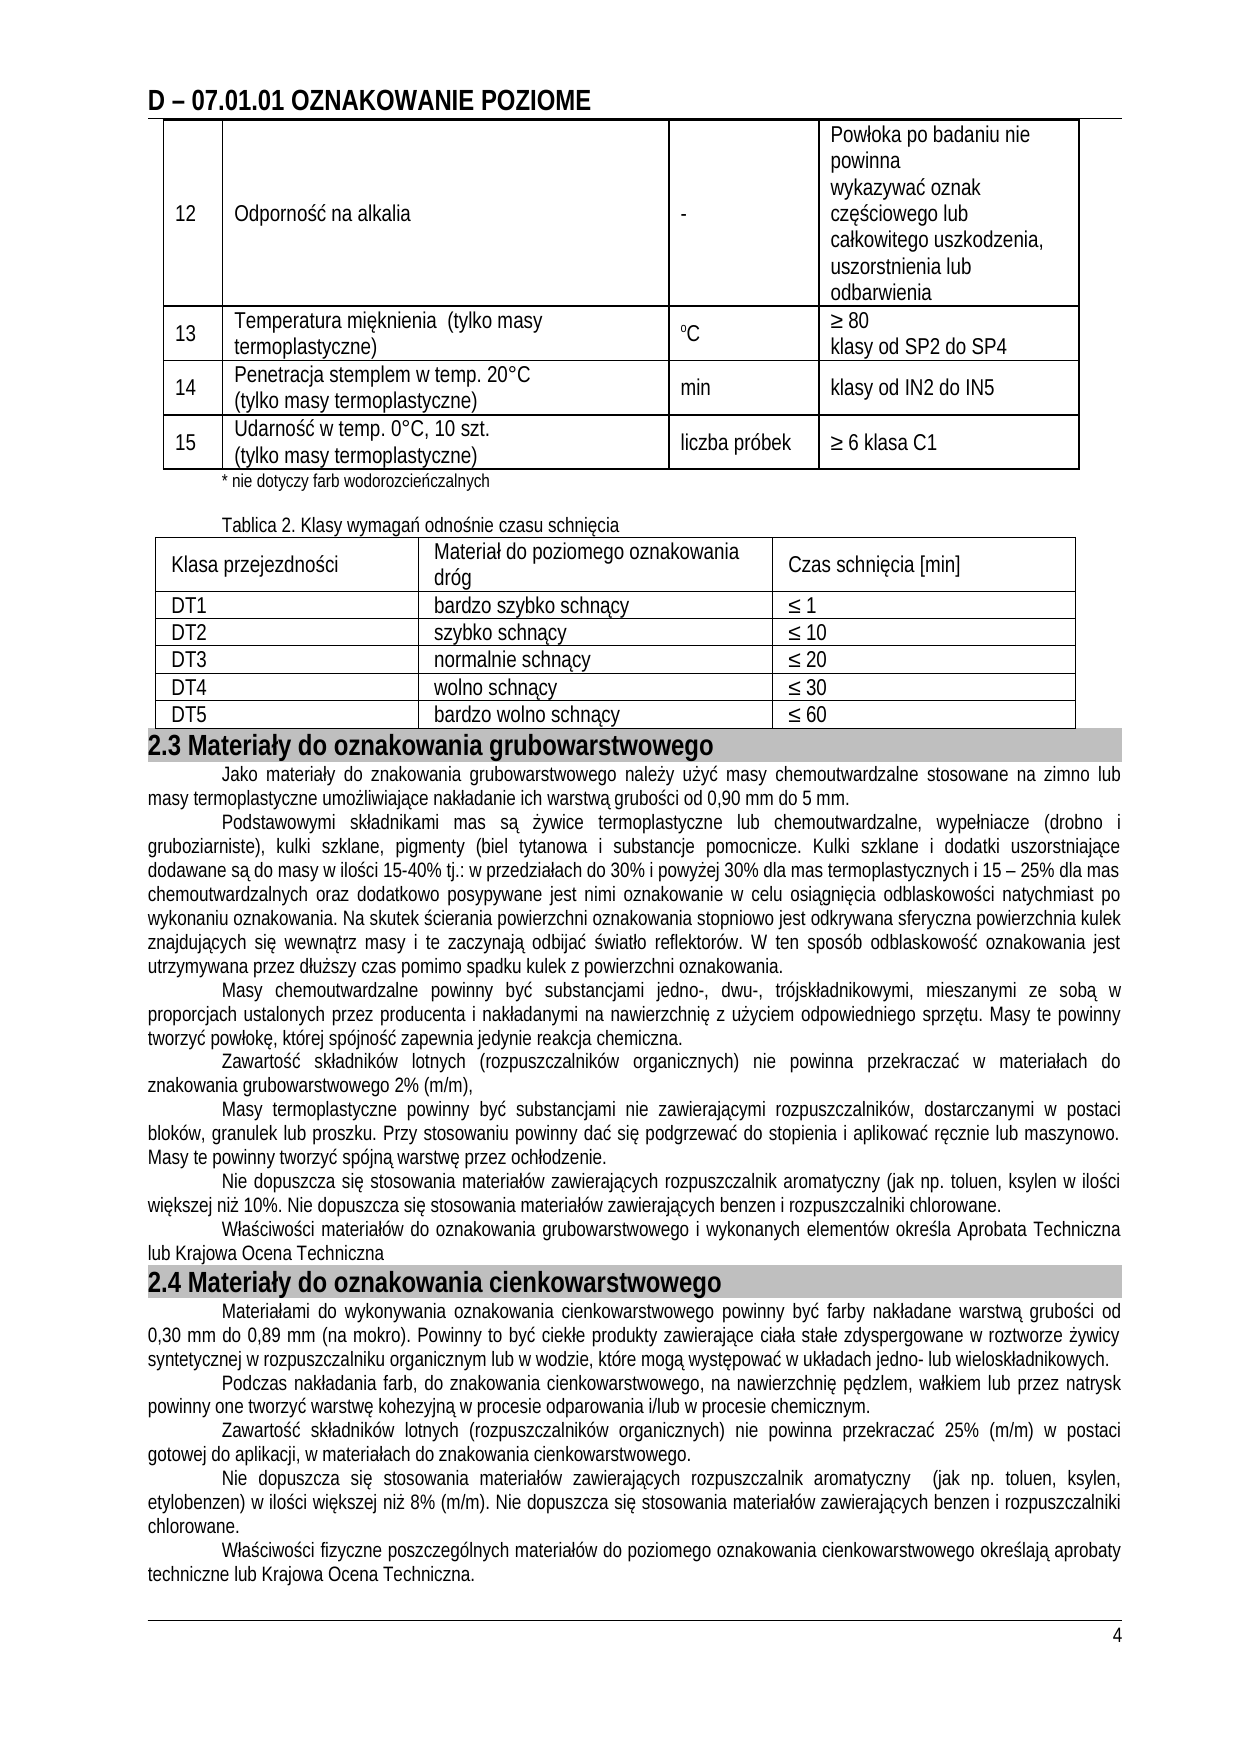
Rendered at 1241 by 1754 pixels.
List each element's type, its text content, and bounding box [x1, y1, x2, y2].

table_cell DT3 [156, 646, 418, 673]
table_cell klasy od IN2 do IN5 [820, 361, 1078, 414]
table_cell min [670, 361, 818, 414]
table_cell ≤ 30 [773, 674, 1075, 700]
table_cell 13 [164, 307, 222, 359]
text Właściwości fizyczne poszczególnych materiałów do poziomego oznakowania cienkowarstwowego określają aprobaty techniczne lub Krajowa Ocena Techniczna. [148, 1538, 1122, 1586]
table_cell 15 [164, 416, 222, 468]
table_cell DT2 [156, 619, 418, 645]
table_cell Odporność na alkalia [223, 121, 668, 305]
table_cell ≥ 80 klasy od SP2 do SP4 [820, 307, 1078, 359]
table_cell ≤ 20 [773, 646, 1075, 673]
table_cell szybko schnący [419, 619, 772, 645]
table_cell Udarność w temp. 0°C, 10 szt. (tylko masy termoplastyczne) [223, 416, 668, 468]
text Podczas nakładania farb, do znakowania cienkowarstwowego, na nawierzchnię pędzlem, wałkiem lub przez natrysk powinny one tworzyć warstwę kohezyjną w procesie odparowania i/lub w procesie chemicznym. [148, 1370, 1122, 1418]
subtitle 2.4 Materiały do oznakowania cienkowarstwowego [148, 1265, 1122, 1298]
table_cell wolno schnący [419, 674, 772, 700]
text Nie dopuszcza się stosowania materiałów zawierających rozpuszczalnik aromatyczny (jak np. toluen, ksylen, etylobenzen) w ilości większej niż 8% (m/m). Nie dopuszcza się stosowania materiałów zawierających benzen i rozpuszczalniki chlorowane. [148, 1466, 1122, 1538]
text Nie dopuszcza się stosowania materiałów zawierających rozpuszczalnik aromatyczny (jak np. toluen, ksylen w ilości większej niż 10%. Nie dopuszcza się stosowania materiałów zawierających benzen i rozpuszczalniki chlorowane. [148, 1169, 1122, 1217]
table_cell bardzo wolno schnący [419, 701, 772, 727]
table_header Materiał do poziomego oznakowania dróg [419, 538, 772, 591]
text Zawartość składników lotnych (rozpuszczalników organicznych) nie powinna przekraczać 25% (m/m) w postaci gotowej do aplikacji, w materiałach do znakowania cienkowarstwowego. [148, 1418, 1122, 1466]
text Jako materiały do znakowania grubowarstwowego należy użyć masy chemoutwardzalne stosowane na zimno lub masy termoplastyczne umożliwiające nakładanie ich warstwą grubości od 0,90 mm do 5 mm. [148, 762, 1122, 810]
table_cell ≤ 60 [773, 701, 1075, 727]
table_cell ≥ 6 klasa C1 [820, 416, 1078, 468]
text Tablica 2. Klasy wymagań odnośnie czasu schnięcia [148, 513, 1122, 537]
table_cell DT1 [156, 592, 418, 618]
table_cell Penetracja stemplem w temp. 20°C (tylko masy termoplastyczne) [223, 361, 668, 414]
table_cell Powłoka po badaniu nie powinna wykazywać oznak częściowego lub całkowitego uszkodzenia, uszorstnienia lub odbarwienia [820, 121, 1078, 305]
text Masy chemoutwardzalne powinny być substancjami jedno-, dwu-, trójskładnikowymi, mieszanymi ze sobą w proporcjach ustalonych przez producenta i nakładanymi na nawierzchnię z użyciem odpowiedniego sprzętu. Masy te powinny tworzyć powłokę, której spójność zapewnia jedynie reakcja chemiczna. [148, 978, 1122, 1049]
table_cell liczba próbek [670, 416, 818, 468]
text Materiałami do wykonywania oznakowania cienkowarstwowego powinny być farby nakładane warstwą grubości od 0,30 mm do 0,89 mm (na mokro). Powinny to być ciekłe produkty zawierające ciała stałe zdyspergowane w roztworze żywicy syntetycznej w rozpuszczalniku organicznym lub w wodzie, które mogą występować w układach jedno- lub wieloskładnikowych. [148, 1298, 1122, 1370]
text Właściwości materiałów do oznakowania grubowarstwowego i wykonanych elementów określa Aprobata Techniczna lub Krajowa Ocena Techniczna [148, 1217, 1122, 1265]
table_cell oC [670, 307, 818, 359]
table_cell 12 [164, 121, 222, 305]
table_cell DT4 [156, 674, 418, 700]
table_cell Temperatura mięknienia (tylko masy termoplastyczne) [223, 307, 668, 359]
table_cell - [670, 121, 818, 305]
text Masy termoplastyczne powinny być substancjami nie zawierającymi rozpuszczalników, dostarczanymi w postaci bloków, granulek lub proszku. Przy stosowaniu powinny dać się podgrzewać do stopienia i aplikować ręcznie lub maszynowo. Masy te powinny tworzyć spójną warstwę przez ochłodzenie. [148, 1097, 1122, 1169]
text * nie dotyczy farb wodorozcieńczalnych [148, 470, 1122, 491]
table_cell ≤ 10 [773, 619, 1075, 645]
subtitle 2.3 Materiały do oznakowania grubowarstwowego [148, 728, 1122, 762]
table_header Czas schnięcia [min] [773, 538, 1075, 591]
text Podstawowymi składnikami mas są żywice termoplastyczne lub chemoutwardzalne, wypełniacze (drobno i gruboziarniste), kulki szklane, pigmenty (biel tytanowa i substancje pomocnicze. Kulki szklane i dodatki uszorstniające dodawane są do masy w ilości 15-40% tj.: w przedziałach do 30% i powyżej 30% dla mas termoplastycznych i 15 – 25% dla mas chemoutwardzalnych oraz dodatkowo posypywane jest nimi oznakowanie w celu osiągnięcia odblaskowości natychmiast po wykonaniu oznakowania. Na skutek ścierania powierzchni oznakowania stopniowo jest odkrywana sferyczna powierzchnia kulek znajdujących się wewnątrz masy i te zaczynają odbijać światło reflektorów. W ten sposób odblaskowość oznakowania jest utrzymywana przez dłuższy czas pomimo spadku kulek z powierzchni oznakowania. [148, 810, 1122, 978]
table_header Klasa przejezdności [156, 538, 418, 591]
table_cell 14 [164, 361, 222, 414]
table_cell normalnie schnący [419, 646, 772, 673]
table_cell DT5 [156, 701, 418, 727]
table_cell bardzo szybko schnący [419, 592, 772, 618]
text Zawartość składników lotnych (rozpuszczalników organicznych) nie powinna przekraczać w materiałach do znakowania grubowarstwowego 2% (m/m), [148, 1049, 1122, 1097]
table_cell ≤ 1 [773, 592, 1075, 618]
